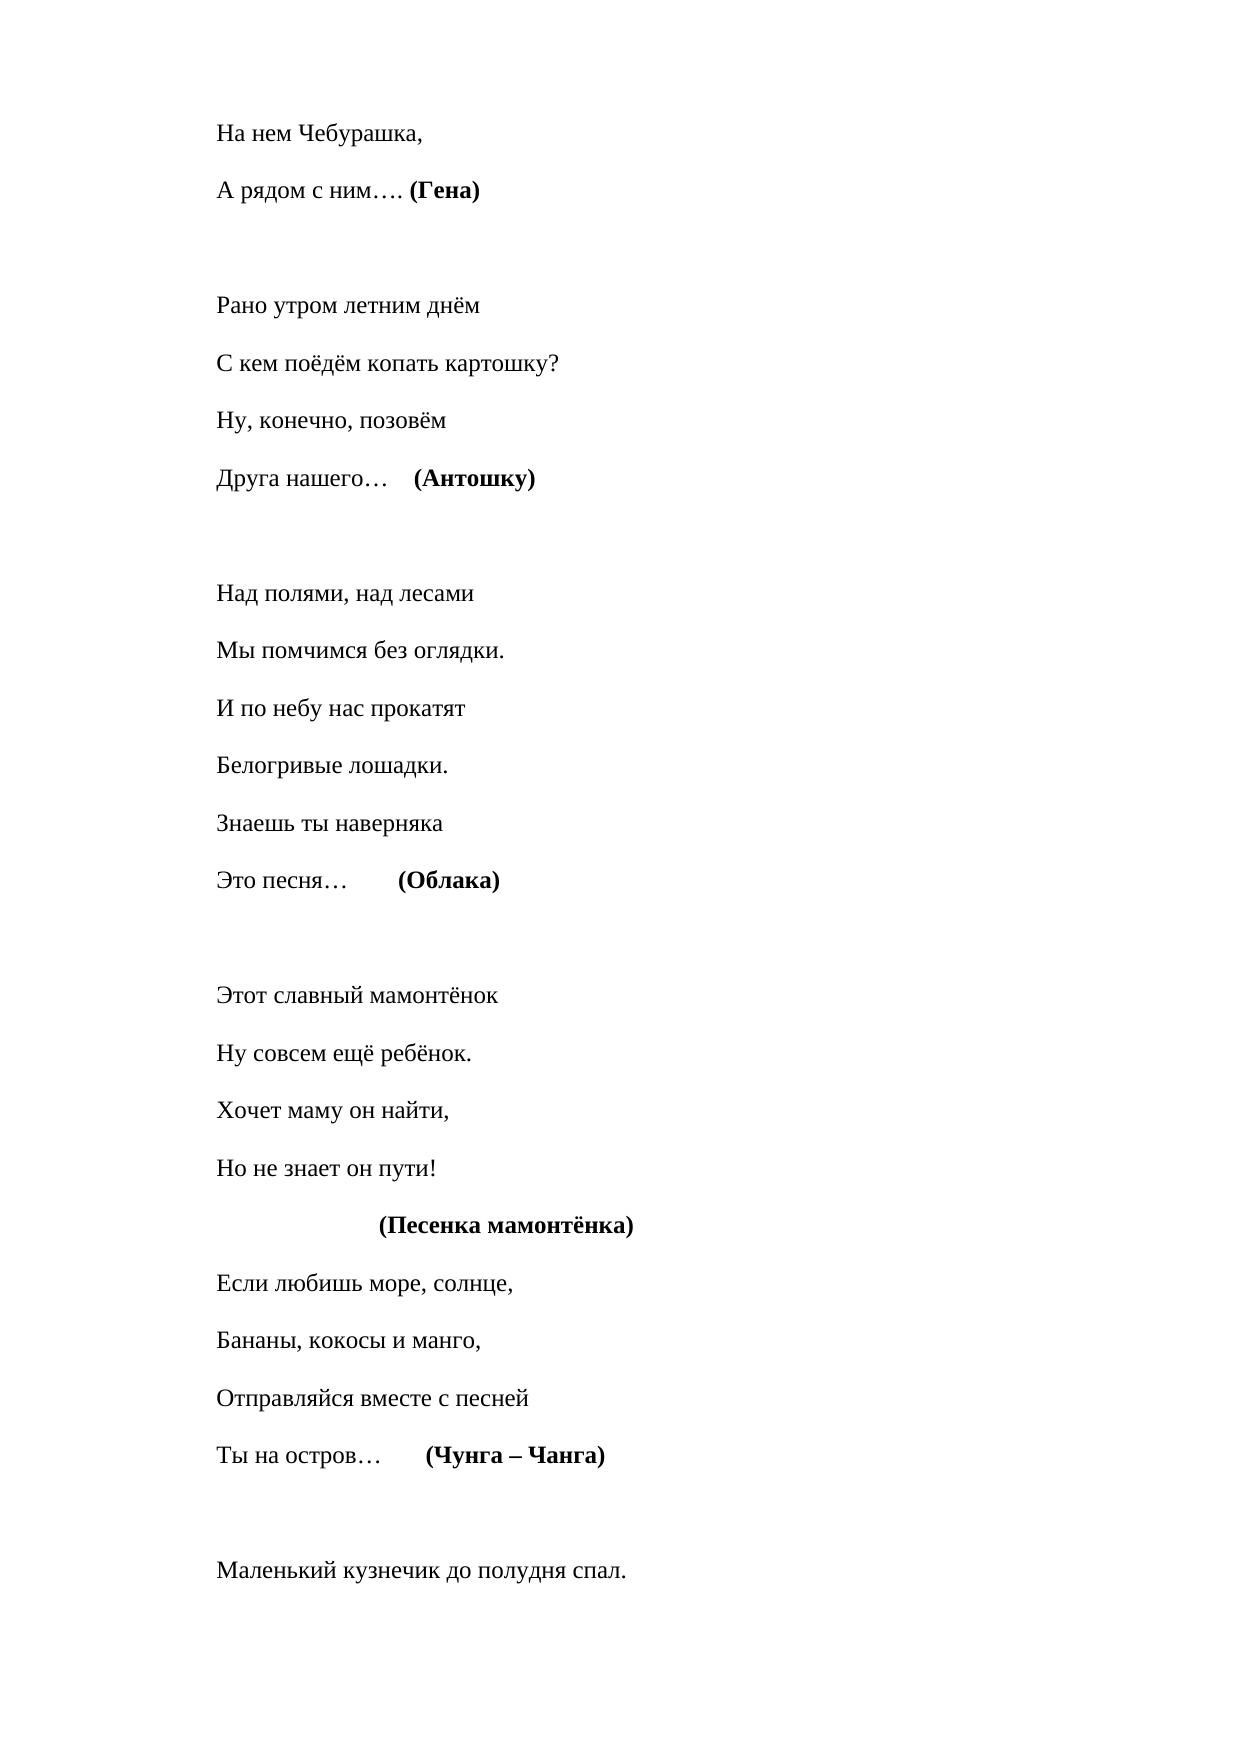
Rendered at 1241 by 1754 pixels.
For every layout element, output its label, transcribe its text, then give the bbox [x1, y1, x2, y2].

text Это песня… (Облака) [185, 866, 1152, 894]
text С кем поёдём копать картошку? [185, 348, 1152, 377]
text Белогривые лошадки. [185, 751, 1152, 779]
text Но не знает он пути! [185, 1153, 1152, 1182]
text На нем Чебурашка, [185, 118, 1152, 147]
text Отправляйся вместе с песней [185, 1383, 1152, 1412]
text Если любишь море, солнце, [185, 1268, 1152, 1297]
text Ну совсем ещё ребёнок. [185, 1038, 1152, 1067]
text Хочет маму он найти, [185, 1096, 1152, 1124]
text И по небу нас прокатят [185, 693, 1152, 722]
text Этот славный мамонтёнок [185, 981, 1152, 1009]
text Мы помчимся без оглядки. [185, 636, 1152, 664]
text Знаешь ты наверняка [185, 808, 1152, 837]
text Ну, конечно, позовём [185, 406, 1152, 434]
text Бананы, кокосы и манго, [185, 1326, 1152, 1354]
text Маленький кузнечик до полудня спал. [185, 1556, 1152, 1584]
text А рядом с ним…. (Гена) [185, 176, 1152, 204]
text Рано утром летним днём [185, 291, 1152, 319]
text Ты на остров… (Чунга – Чанга) [185, 1441, 1152, 1469]
text Над полями, над лесами [185, 578, 1152, 607]
text Друга нашего… (Антошку) [185, 463, 1152, 492]
text (Песенка мамонтёнка) [185, 1211, 1152, 1239]
